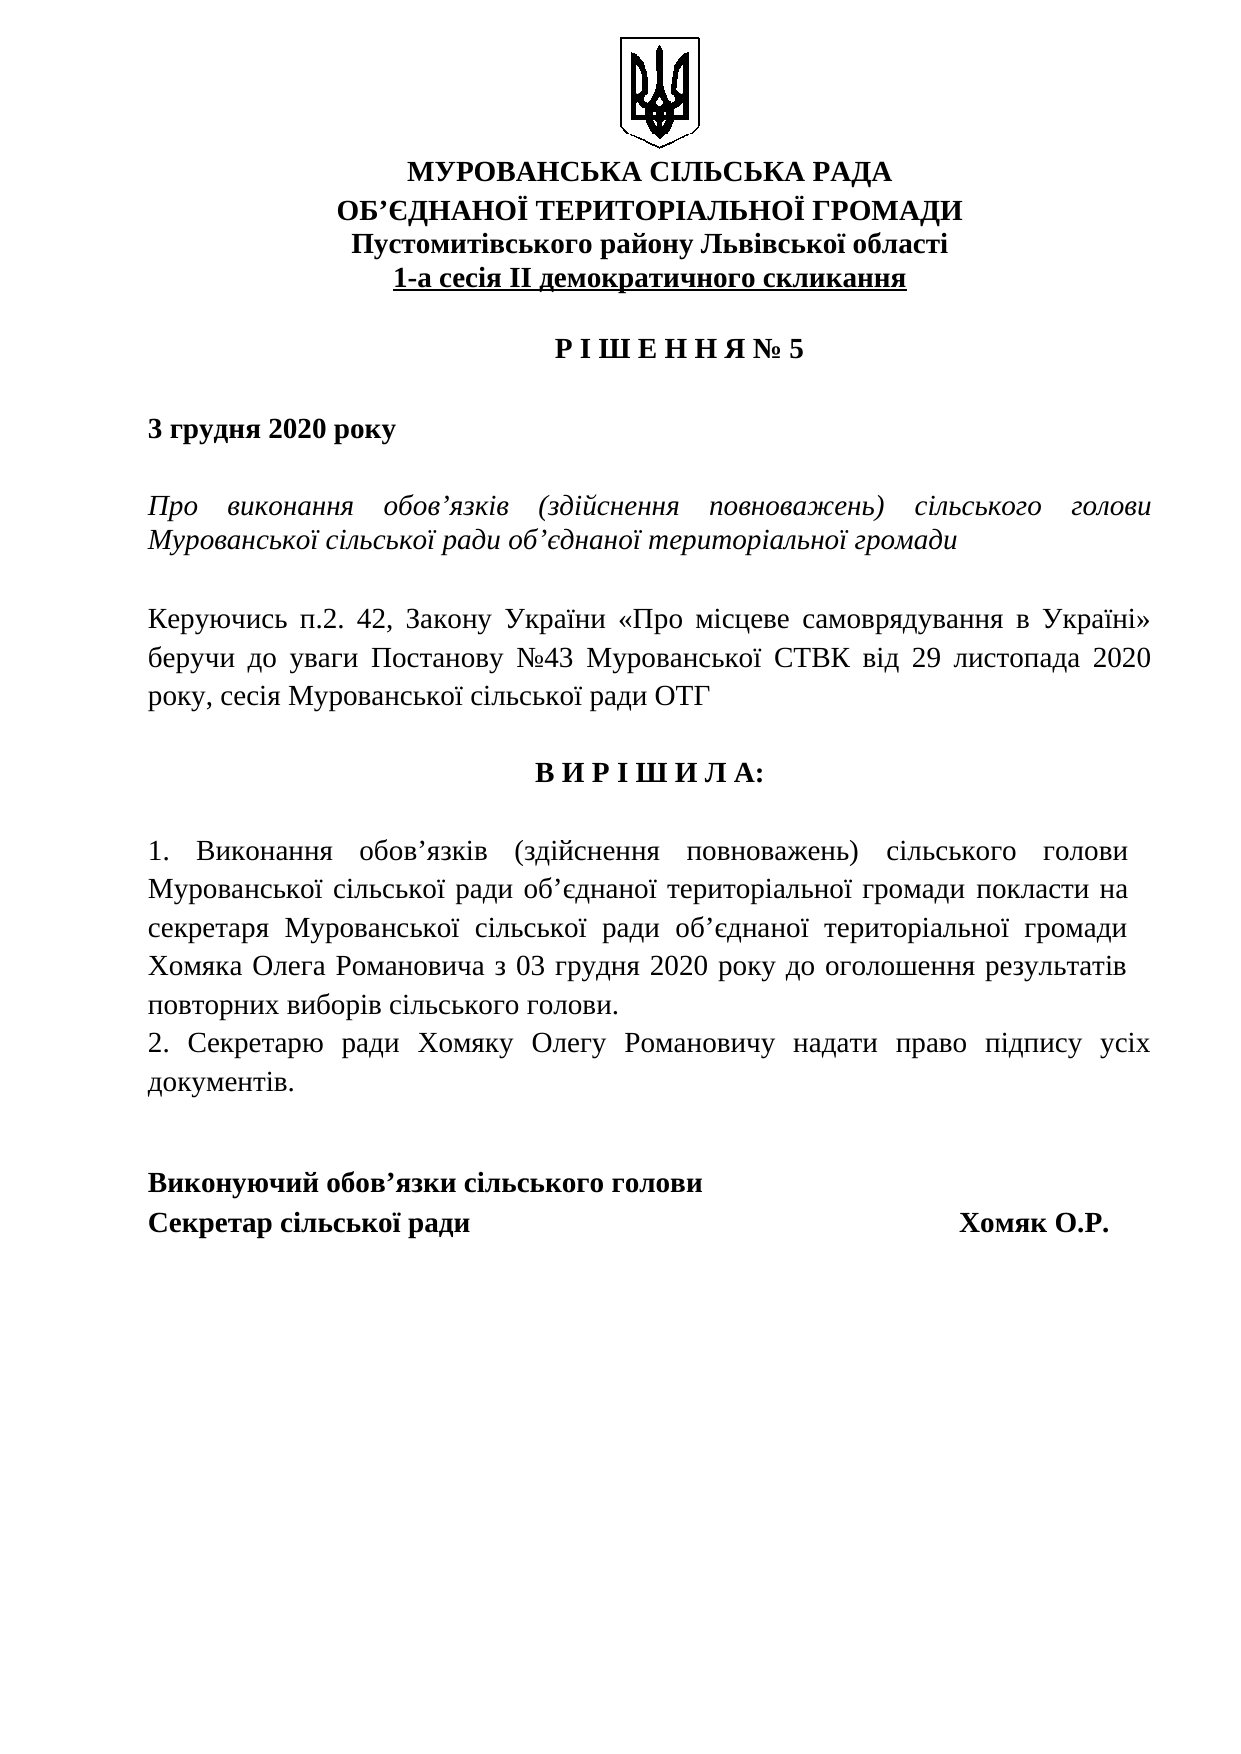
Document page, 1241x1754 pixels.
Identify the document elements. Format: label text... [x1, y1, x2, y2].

text МУРОВАНСЬКА СІЛЬСЬКА РАДА [148, 59, 1152, 188]
text Р І Ш Е Н Н Я № 5 [148, 331, 1211, 364]
text Керуючись п.2. 42, Закону України «Про місцеве самоврядування в Україні» беручи до уваги Постанову №43 Мурованської СТВК від 29 листопада 2020 року, сесія Мурованської сільської ради ОТГ [148, 601, 1152, 712]
text В И Р І Ш И Л А: [148, 756, 1152, 789]
picture [616, 37, 704, 150]
text 1-а сесія ІІ демократичного скликання [148, 260, 1152, 293]
text 3 грудня 2020 року [148, 411, 1152, 445]
text Пустомитівського району Львівської області [148, 226, 1152, 260]
text ОБ’ЄДНАНОЇ ТЕРИТОРІАЛЬНОЇ ГРОМАДИ [148, 193, 1152, 226]
text Секретар сільської ради Хомяк О.Р. [148, 1205, 1152, 1239]
text Виконуючий обов’язки сільського голови [148, 1165, 1152, 1198]
text 1. Виконання обов’язків (здійснення повноважень) сільського голови Мурованської сільської ради об’єднаної територіальної громади покласти на секретаря Мурованської сільської ради об’єднаної територіальної громади Хомяка Олега Романовича з 03 грудня 2020 року до оголошення результатів повторних виборів сільського голови. [148, 833, 1128, 1020]
text Про виконання обов’язків (здійснення повноважень) сільського голови Мурованської сільської ради об’єднаної територіальної громади [148, 488, 1152, 555]
text 2. Секретарю ради Хомяку Олегу Романовичу надати право підпису усіх документів. [148, 1025, 1152, 1097]
